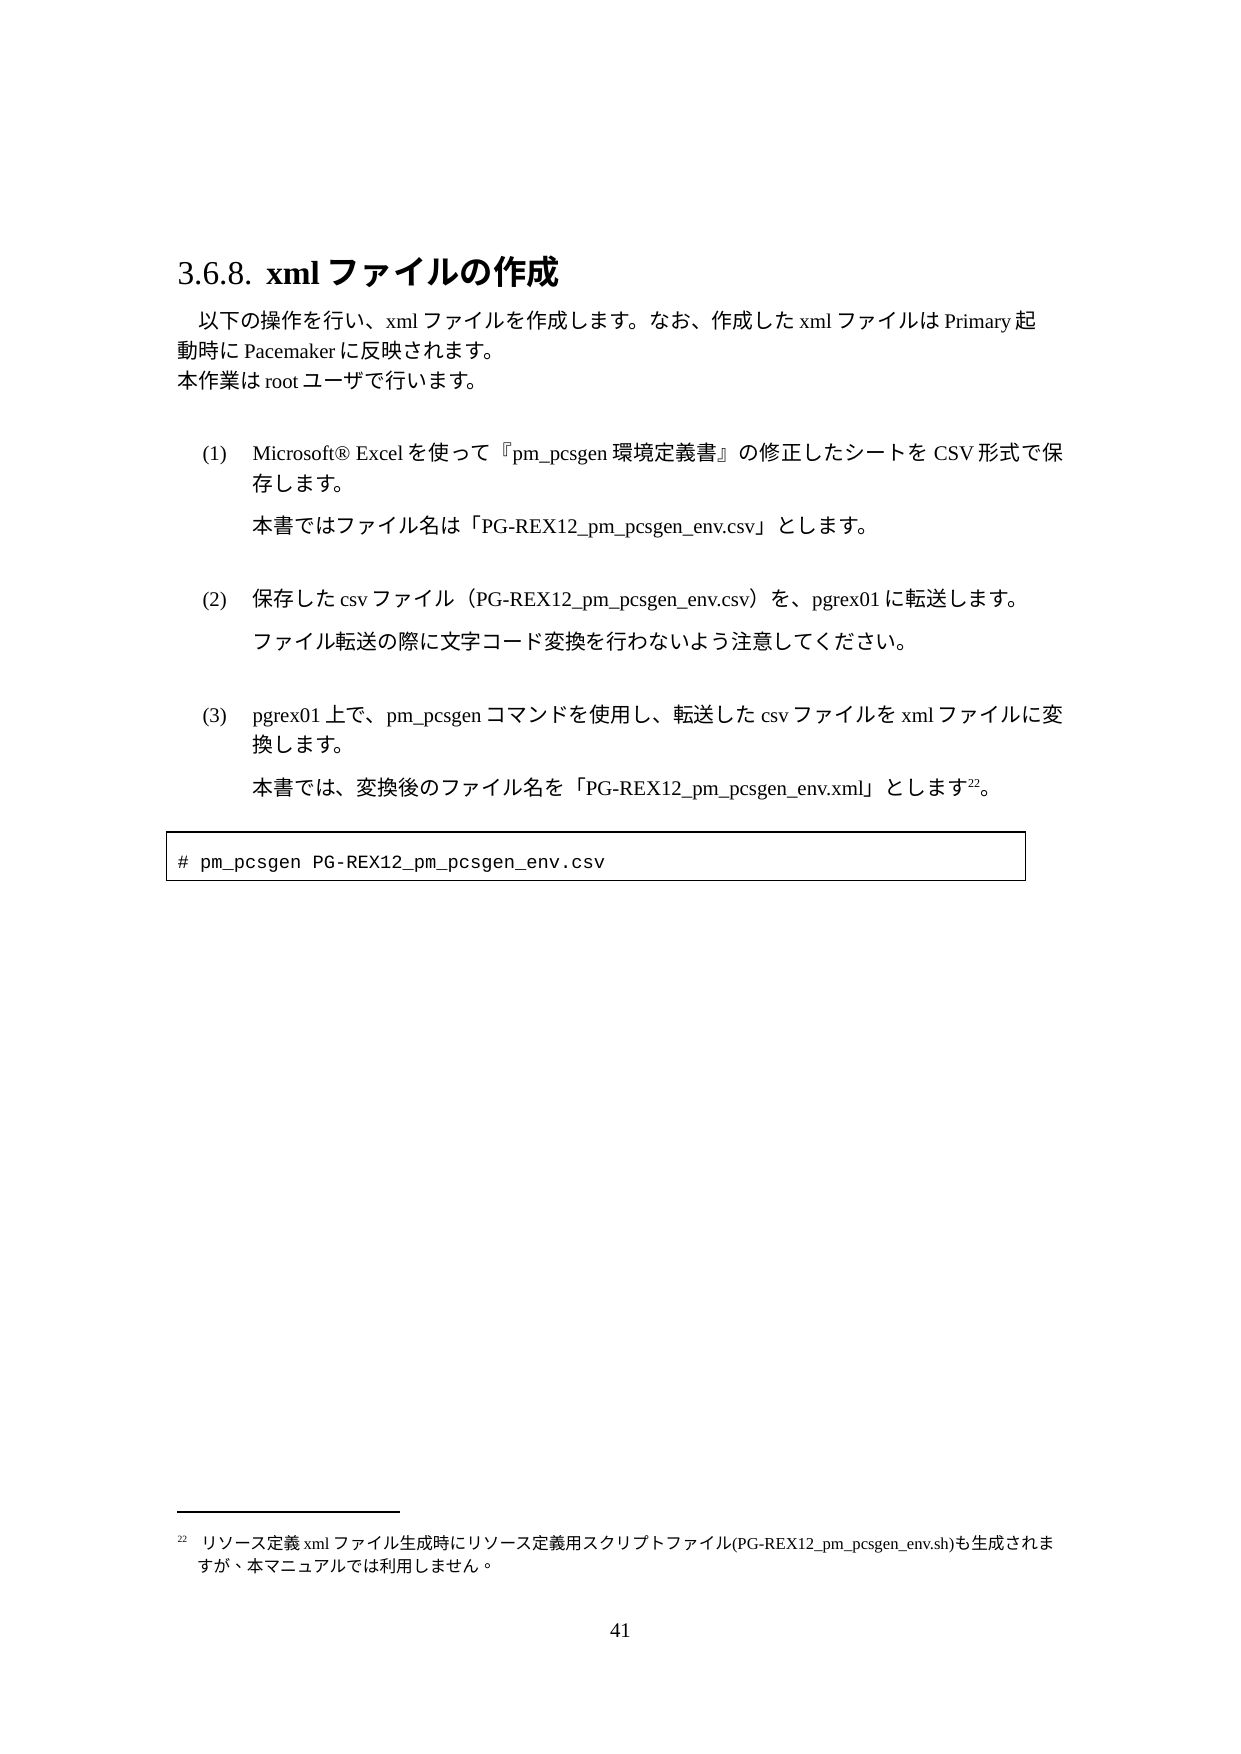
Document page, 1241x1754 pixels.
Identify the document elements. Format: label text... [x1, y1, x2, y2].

text 以下の操作を行い、xmlファイルを作成します。なお、作成したxmlファイルはPrimary起動時にPacemakerに反映されます。 [177, 304, 1054, 365]
list ファイル転送の際に文字コード変換を行わないよう注意してください。 [202, 625, 1063, 655]
list Microsoft® Excelを使って『pm_pcsgen環境定義書』の修正したシートをCSV形式で保存します。 [202, 437, 1063, 497]
text 本作業はrootユーザで行います。 [177, 365, 1054, 395]
list 本書では、変換後のファイル名を「PG-REX12_pm_pcsgen_env.xml」とします。 [202, 771, 1063, 801]
list 本書ではファイル名は「PG-REX12_pm_pcsgen_env.csv」とします。 [202, 509, 1063, 540]
subtitle xmlファイルの作成 [177, 248, 1063, 294]
list 保存したcsvファイル（PG-REX12_pm_pcsgen_env.csv）を、pgrex01に転送します。 [202, 582, 1063, 613]
table_header # pm_pcsgen PG-REX12_pm_pcsgen_env.csv [167, 833, 1025, 880]
list pgrex01上で、pm_pcsgenコマンドを使用し、転送したcsvファイルをxmlファイルに変換します。 [202, 698, 1063, 758]
